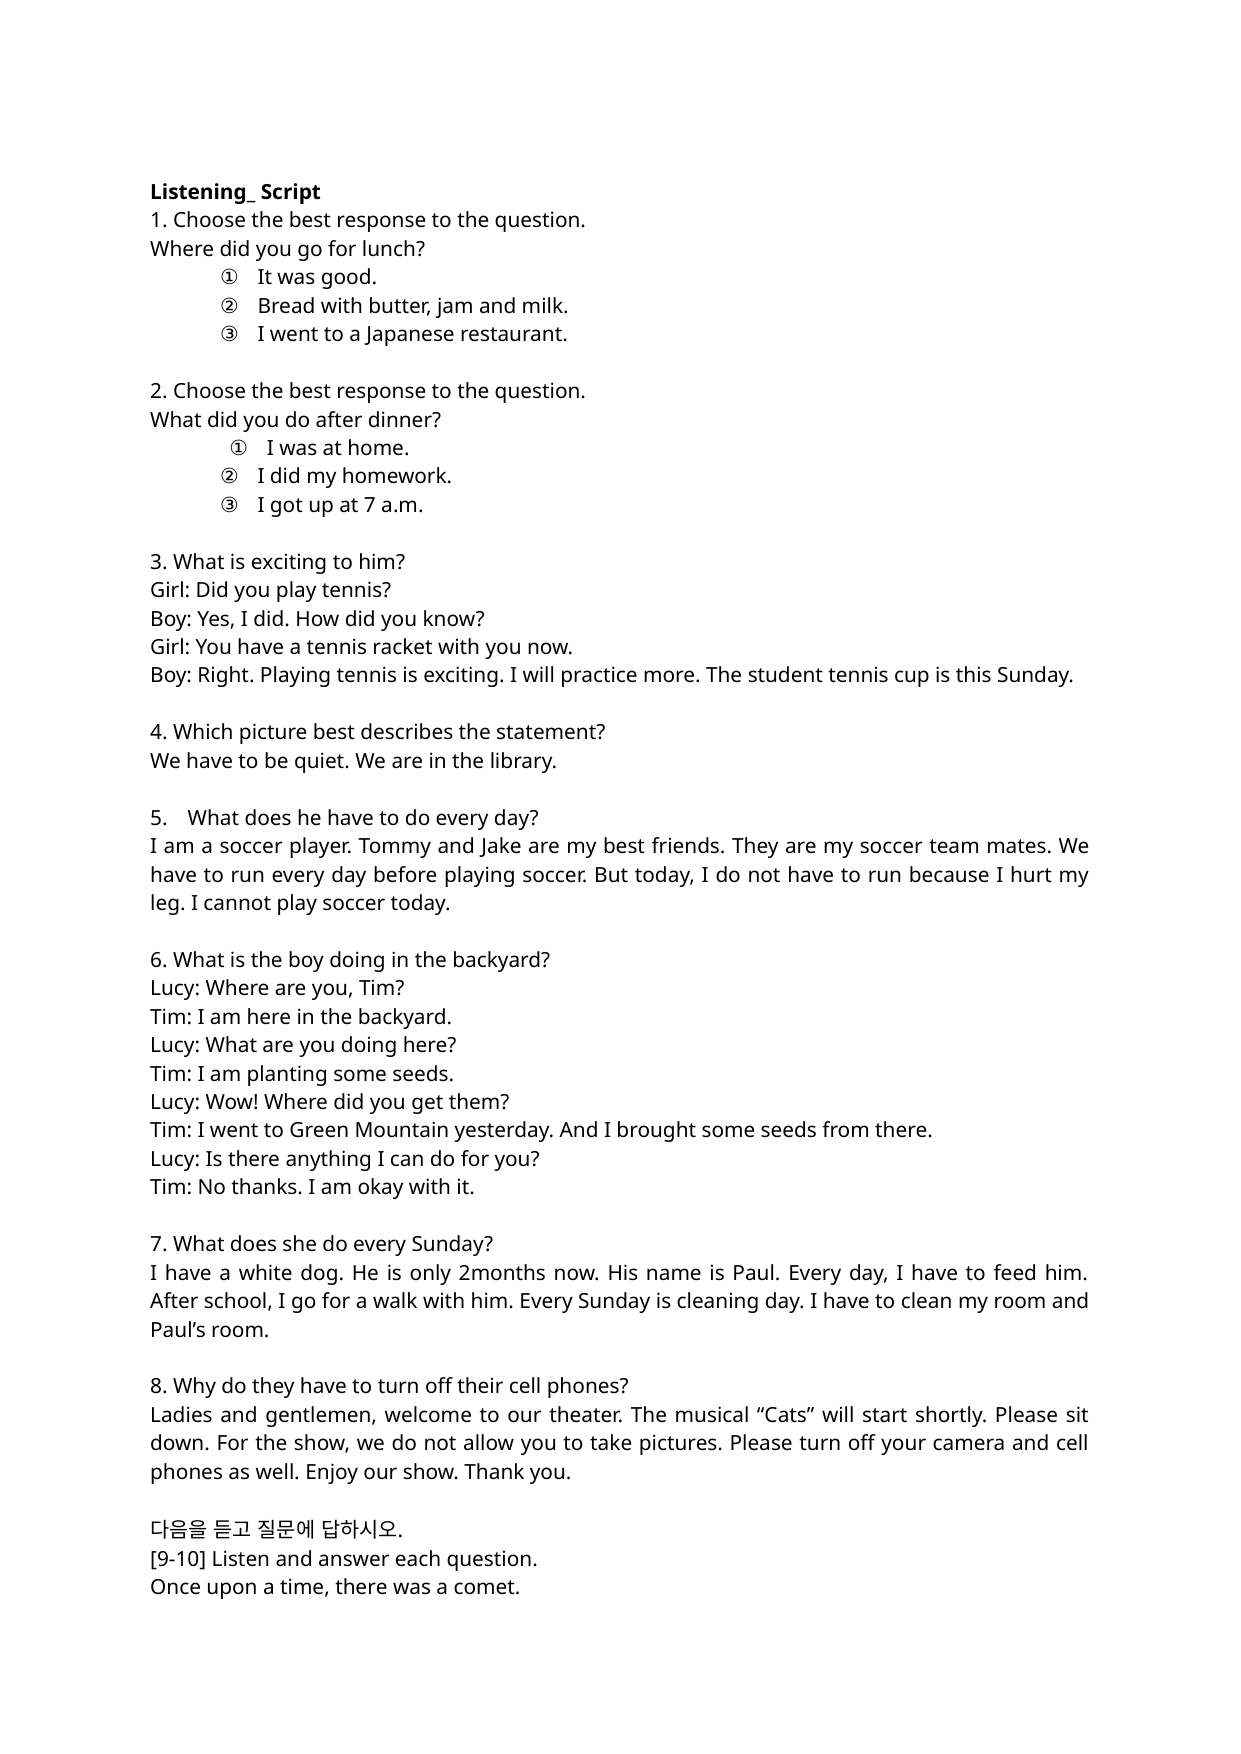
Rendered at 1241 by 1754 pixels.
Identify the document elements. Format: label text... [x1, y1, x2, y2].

list I got up at 7 a.m. [220, 490, 1090, 518]
text I am a soccer player. Tommy and Jake are my best friends. They are my soccer team mates. We have to run every day before playing soccer. But today, I do not have to run because I hurt my leg. I cannot play soccer today. [150, 831, 1090, 917]
list Lucy: Where are you, Tim? [150, 973, 1090, 1002]
list What does he have to do every day? [150, 803, 1090, 831]
text We have to be quiet. We are in the library. [150, 746, 1090, 774]
text Where did you go for lunch? [150, 234, 1090, 262]
list Bread with butter, jam and milk. [220, 291, 1090, 319]
text Ladies and gentlemen, welcome to our theater. The musical “Cats” will start shortly. Please sit down. For the show, we do not allow you to take pictures. Please turn off your camera and cell phones as well. Enjoy our show. Thank you. [150, 1400, 1090, 1485]
text [9-10] Listen and answer each question. [150, 1544, 1090, 1572]
list Tim: I went to Green Mountain yesterday. And I brought some seeds from there. [150, 1116, 1090, 1144]
list Tim: I am here in the backyard. [150, 1002, 1090, 1030]
text Listening_ Script [150, 177, 1090, 206]
list Lucy: What are you doing here? [150, 1030, 1090, 1059]
list Lucy: Wow! Where did you get them? [150, 1087, 1090, 1116]
text 8. Why do they have to turn off their cell phones? [150, 1372, 1090, 1400]
text 3. What is exciting to him? [150, 547, 1090, 575]
text 1. Choose the best response to the question. [150, 206, 1090, 234]
list Lucy: Is there anything I can do for you? [150, 1144, 1090, 1172]
list It was good. [220, 262, 1090, 291]
text I have a white dog. He is only 2months now. His name is Paul. Every day, I have to feed him. After school, I go for a walk with him. Every Sunday is cleaning day. I have to clean my room and Paul’s room. [150, 1258, 1090, 1343]
list I was at home. [229, 433, 1090, 462]
text Girl: You have a tennis racket with you now. [150, 632, 1090, 661]
text Boy: Yes, I did. How did you know? [150, 604, 1090, 632]
text 6. What is the boy doing in the backyard? [150, 945, 1090, 973]
text 7. What does she do every Sunday? [150, 1229, 1090, 1258]
text 2. Choose the best response to the question. [150, 376, 1090, 405]
list Tim: I am planting some seeds. [150, 1059, 1090, 1087]
list I went to a Japanese restaurant. [220, 319, 1090, 348]
text What did you do after dinner? [150, 405, 1090, 433]
text 다음을 듣고 질문에 답하시오. [150, 1514, 1090, 1544]
text 4. Which picture best describes the statement? [150, 717, 1090, 746]
text Once upon a time, there was a comet. [150, 1572, 1090, 1601]
list Tim: No thanks. I am okay with it. [150, 1172, 1090, 1201]
list I did my homework. [220, 462, 1090, 490]
text Boy: Right. Playing tennis is exciting. I will practice more. The student tennis cup is this Sunday. [150, 661, 1090, 689]
text Girl: Did you play tennis? [150, 575, 1090, 604]
